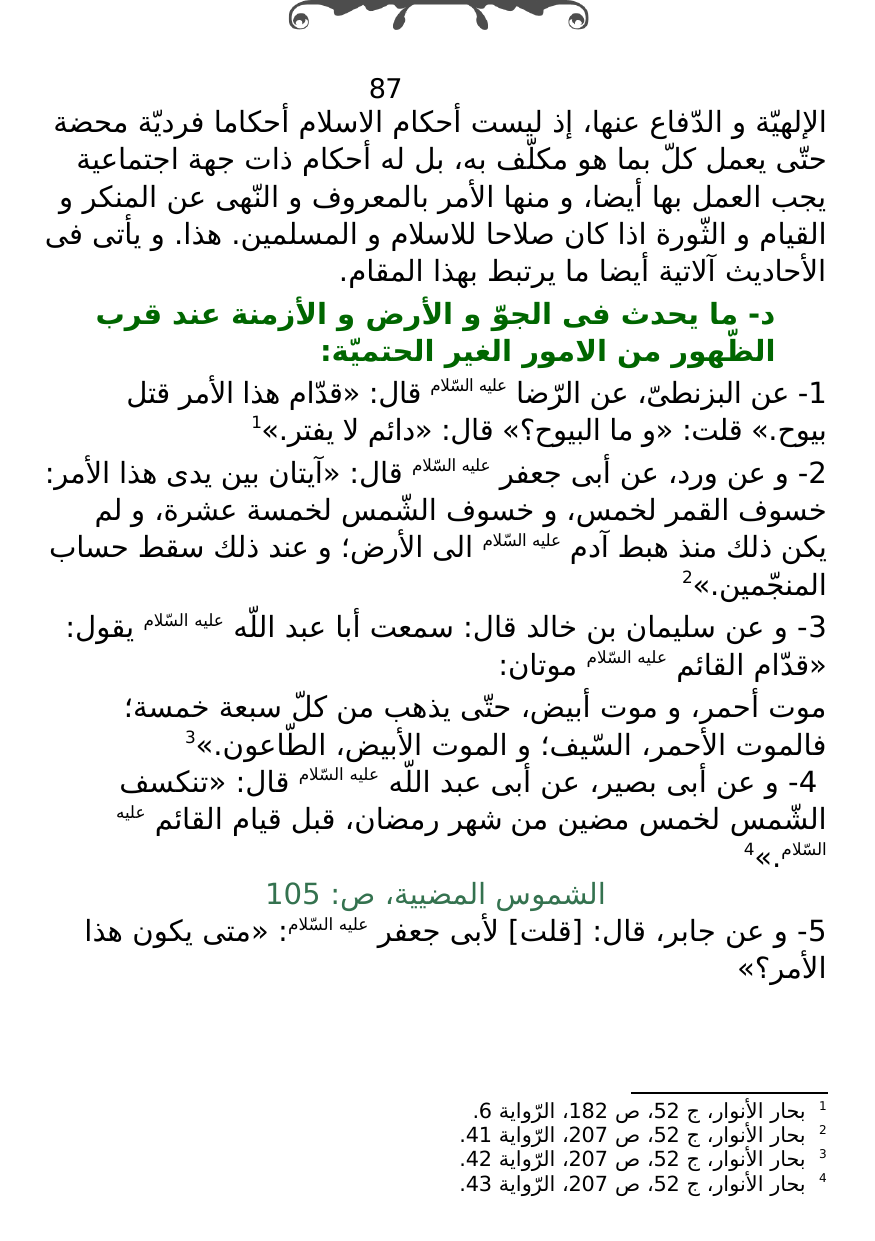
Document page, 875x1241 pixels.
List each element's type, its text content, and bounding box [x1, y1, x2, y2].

text موت أحمر، و موت أبيض، حتّى يذهب من كلّ سبعة خمسة؛ فالموت الأحمر، السّيف؛ و الموت الأبيض، الطّاعون.» [44, 691, 827, 762]
text 1- عن البزنطىّ، عن الرّضا عليه السّلام قال: «قدّام هذا الأمر قتل بيوح.» قلت: «و ما البيوح؟» قال: «دائم لا يفتر.» [44, 376, 827, 447]
text 4- و عن أبى بصير، عن أبى عبد اللّه عليه السّلام قال: «تنكسف الشّمس لخمس مضين من‏ شهر رمضان، قبل قيام القائم عليه السّلام.» [44, 765, 827, 874]
picture [288, 0, 589, 30]
text 2- و عن ورد، عن أبى جعفر عليه السّلام قال: «آيتان بين يدى هذا الأمر: خسوف القمر لخمس، و خسوف الشّمس لخمسة عشرة، و لم يكن ذلك منذ هبط آدم عليه السّلام الى الأرض؛ و عند ذلك سقط حساب المنجّمين.» [44, 456, 827, 602]
text الشموس المضيية، ص: 105 [44, 877, 827, 911]
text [44, 105, 827, 288]
subtitle د- ما يحدث فى الجوّ و الأرض و الأزمنة عند قرب الظّهور من الامور الغير الحتميّة: [44, 297, 776, 368]
text 3- و عن سليمان بن خالد قال: سمعت أبا عبد اللّه عليه السّلام يقول: «قدّام القائم عليه السّلام موتان: [44, 611, 827, 682]
text 5- و عن جابر، قال: [قلت‏] لأبى جعفر عليه السّلام: «متى يكون هذا الأمر؟» [44, 914, 827, 986]
